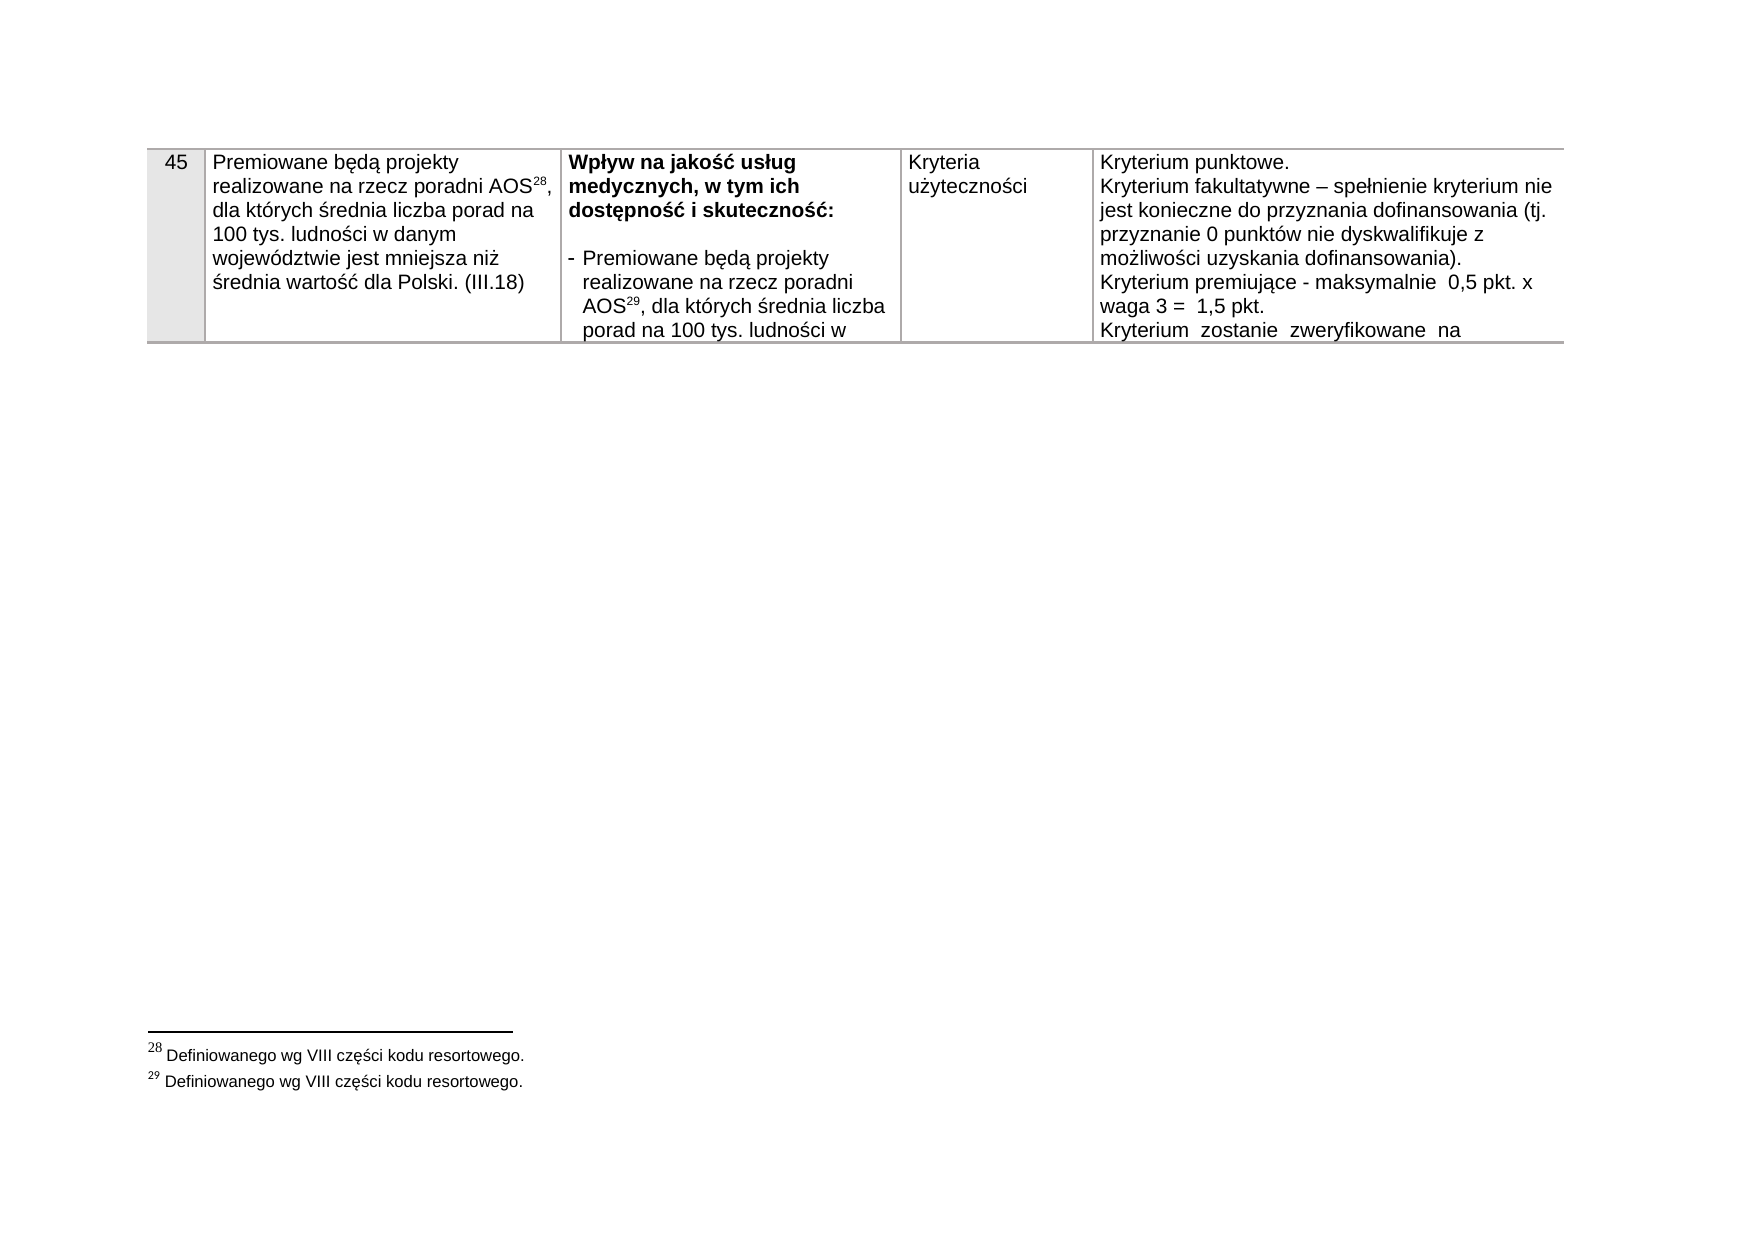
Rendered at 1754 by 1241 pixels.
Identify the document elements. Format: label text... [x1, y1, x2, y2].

table_cell Premiowane będą projekty realizowane na rzecz poradni AOS, dla których średnia liczba porad na 100 tys. ludności w danym województwie jest mniejsza niż średnia wartość dla Polski. (III.18) [206, 150, 560, 341]
table_cell Kryterium punktowe. Kryterium fakultatywne – spełnienie kryterium nie jest konieczne do przyznania dofinansowania (tj. przyznanie 0 punktów nie dyskwalifikuje z możliwości uzyskania dofinansowania). Kryterium premiujące - maksymalnie 0,5 pkt. x waga 3 = 1,5 pkt. Kryterium zostanie zweryfikowane na podstawie zapisów we wniosku o dofinansowanie projektu. dofinansowanie projektu. Kryterium punktuje rozwiązania wpływające na poprawę jakości, w tym dostępności do usług medycznych, skrócenie czasu oczekiwania na świadczenia opieki zdrowotnej finansowanych ze środków publicznych lub przyczyniające się do zmniejszenia liczby osób oczekujących na objęcie świadczeniami opieki zdrowotnej finansowanymi ze środków publicznych. [1094, 150, 1564, 341]
table_cell 45 [147, 150, 204, 341]
table_cell Kryteria użyteczności [902, 150, 1092, 341]
table_cell Wpływ na jakość usług medycznych, w tym ich dostępność i skuteczność: Premiowane będą projekty realizowane na rzecz poradni AOS, dla których średnia liczba porad na 100 tys. ludności w danym województwie jest mniejsza niż średnia wartość dla Polski. – (0,5 pkt.) [562, 150, 900, 341]
